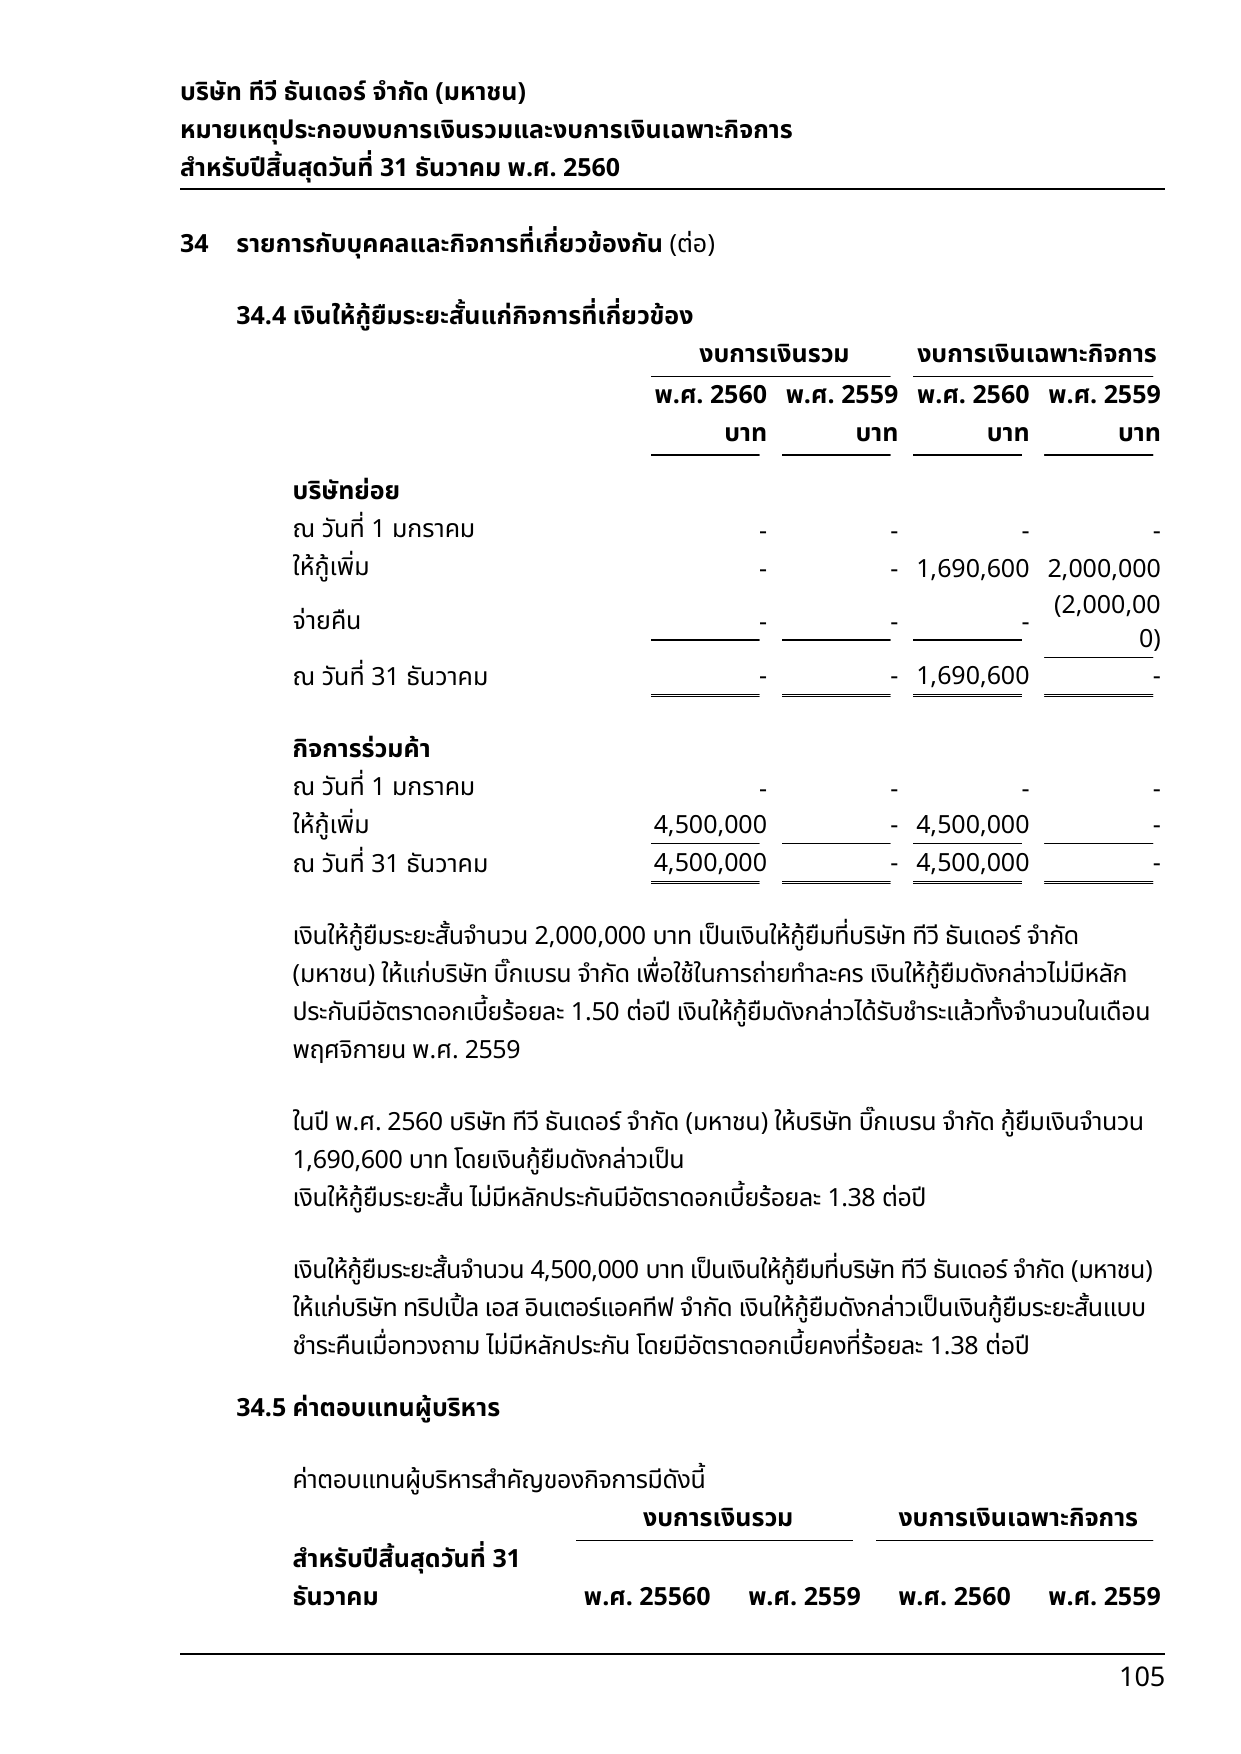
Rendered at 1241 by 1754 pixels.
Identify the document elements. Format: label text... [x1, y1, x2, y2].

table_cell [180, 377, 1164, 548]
text เงินให้กู้ยืมระยะสั้นจำนวน 4,500,000 บาท เป็นเงินให้กู้ยืมที่บริษัท ทีวี ธันเดอร์ จำกัด (มหาชน) ให้แก่บริษัท ทริปเปิ้ล เอส อินเตอร์แอคทีฟ จำกัด เงินให้กู้ยืมดังกล่าวเป็นเงินกู้ยืมระยะสั้นแบบชำระคืนเมื่อทวงถาม ไม่มีหลักประกัน โดยมีอัตราดอกเบี้ยคงที่ร้อยละ 1.38 ต่อปี [292, 1252, 1165, 1390]
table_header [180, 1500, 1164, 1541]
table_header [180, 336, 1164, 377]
text 34.5 ค่าตอบแทนผู้บริหาร [236, 1390, 1165, 1428]
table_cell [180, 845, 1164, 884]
text เงินให้กู้ยืมระยะสั้นจำนวน 2,000,000 บาท เป็นเงินให้กู้ยืมที่บริษัท ทีวี ธันเดอร์ จำกัด (มหาชน) ให้แก่บริษัท บิ๊กเบรน จำกัด เพื่อใช้ในการถ่ายทำละคร เงินให้กู้ยืมดังกล่าวไม่มีหลักประกันมีอัตราดอกเบี้ยร้อยละ 1.50 ต่อปี เงินให้กู้ยืมดังกล่าวได้รับชำระแล้วทั้งจำนวนในเดือนพฤศจิกายน พ.ศ. 2559 [292, 918, 1165, 1070]
text ค่าตอบแทนผู้บริหารสำคัญของกิจการมีดังนี้ [292, 1462, 1165, 1500]
text 34.4 เงินให้กู้ยืมระยะสั้นแก่กิจการที่เกี่ยวข้อง [236, 298, 1165, 336]
text 34 รายการกับบุคคลและกิจการที่เกี่ยวข้องกัน (ต่อ) [180, 226, 1165, 264]
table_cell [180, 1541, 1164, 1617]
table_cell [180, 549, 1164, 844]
text ในปี พ.ศ. 2560 บริษัท ทีวี ธันเดอร์ จำกัด (มหาชน) ให้บริษัท บิ๊กเบรน จำกัด กู้ยืมเงินจำนวน 1,690,600 บาท โดยเงินกู้ยืมดังกล่าวเป็น เงินให้กู้ยืมระยะสั้น ไม่มีหลักประกันมีอัตราดอกเบี้ยร้อยละ 1.38 ต่อปี [292, 1104, 1165, 1218]
